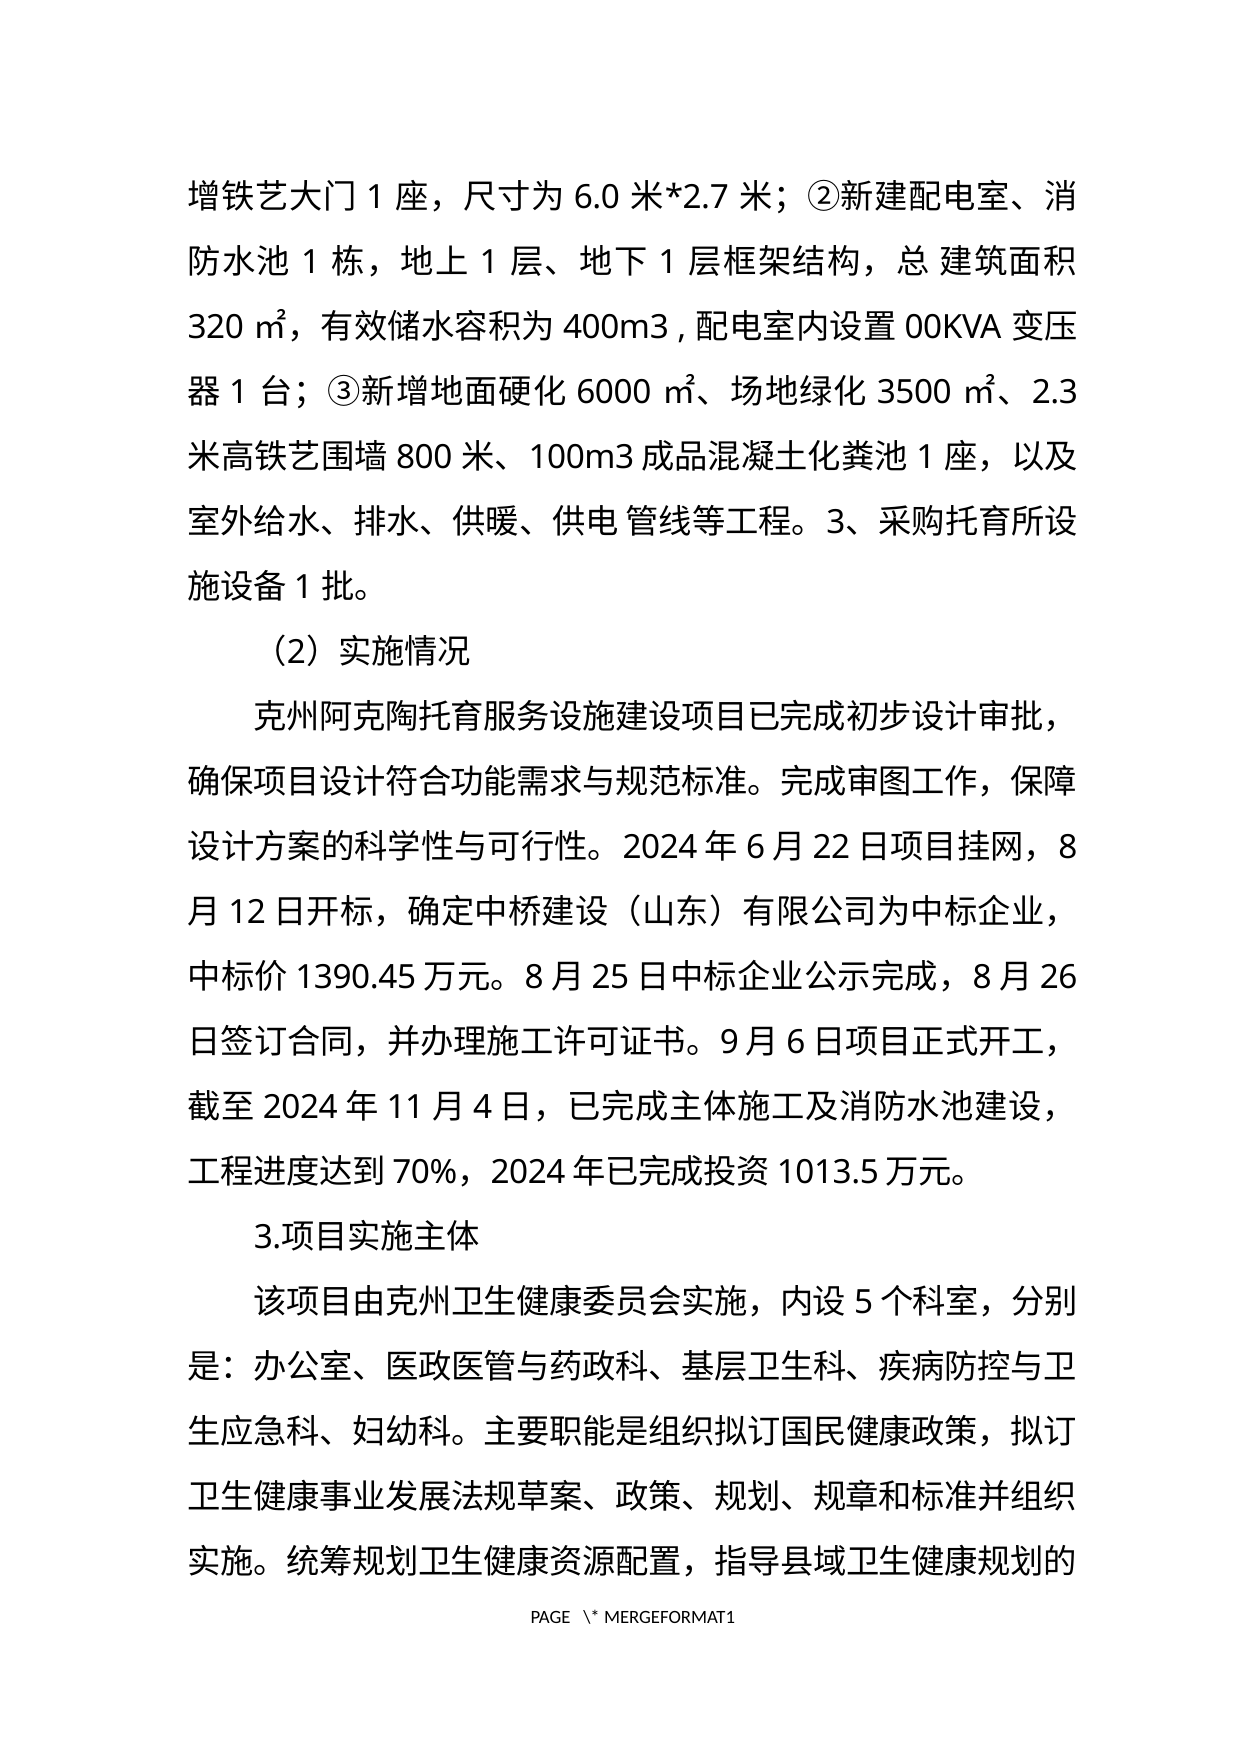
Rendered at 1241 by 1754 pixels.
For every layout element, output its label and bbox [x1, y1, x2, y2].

text [187, 162, 1078, 1592]
